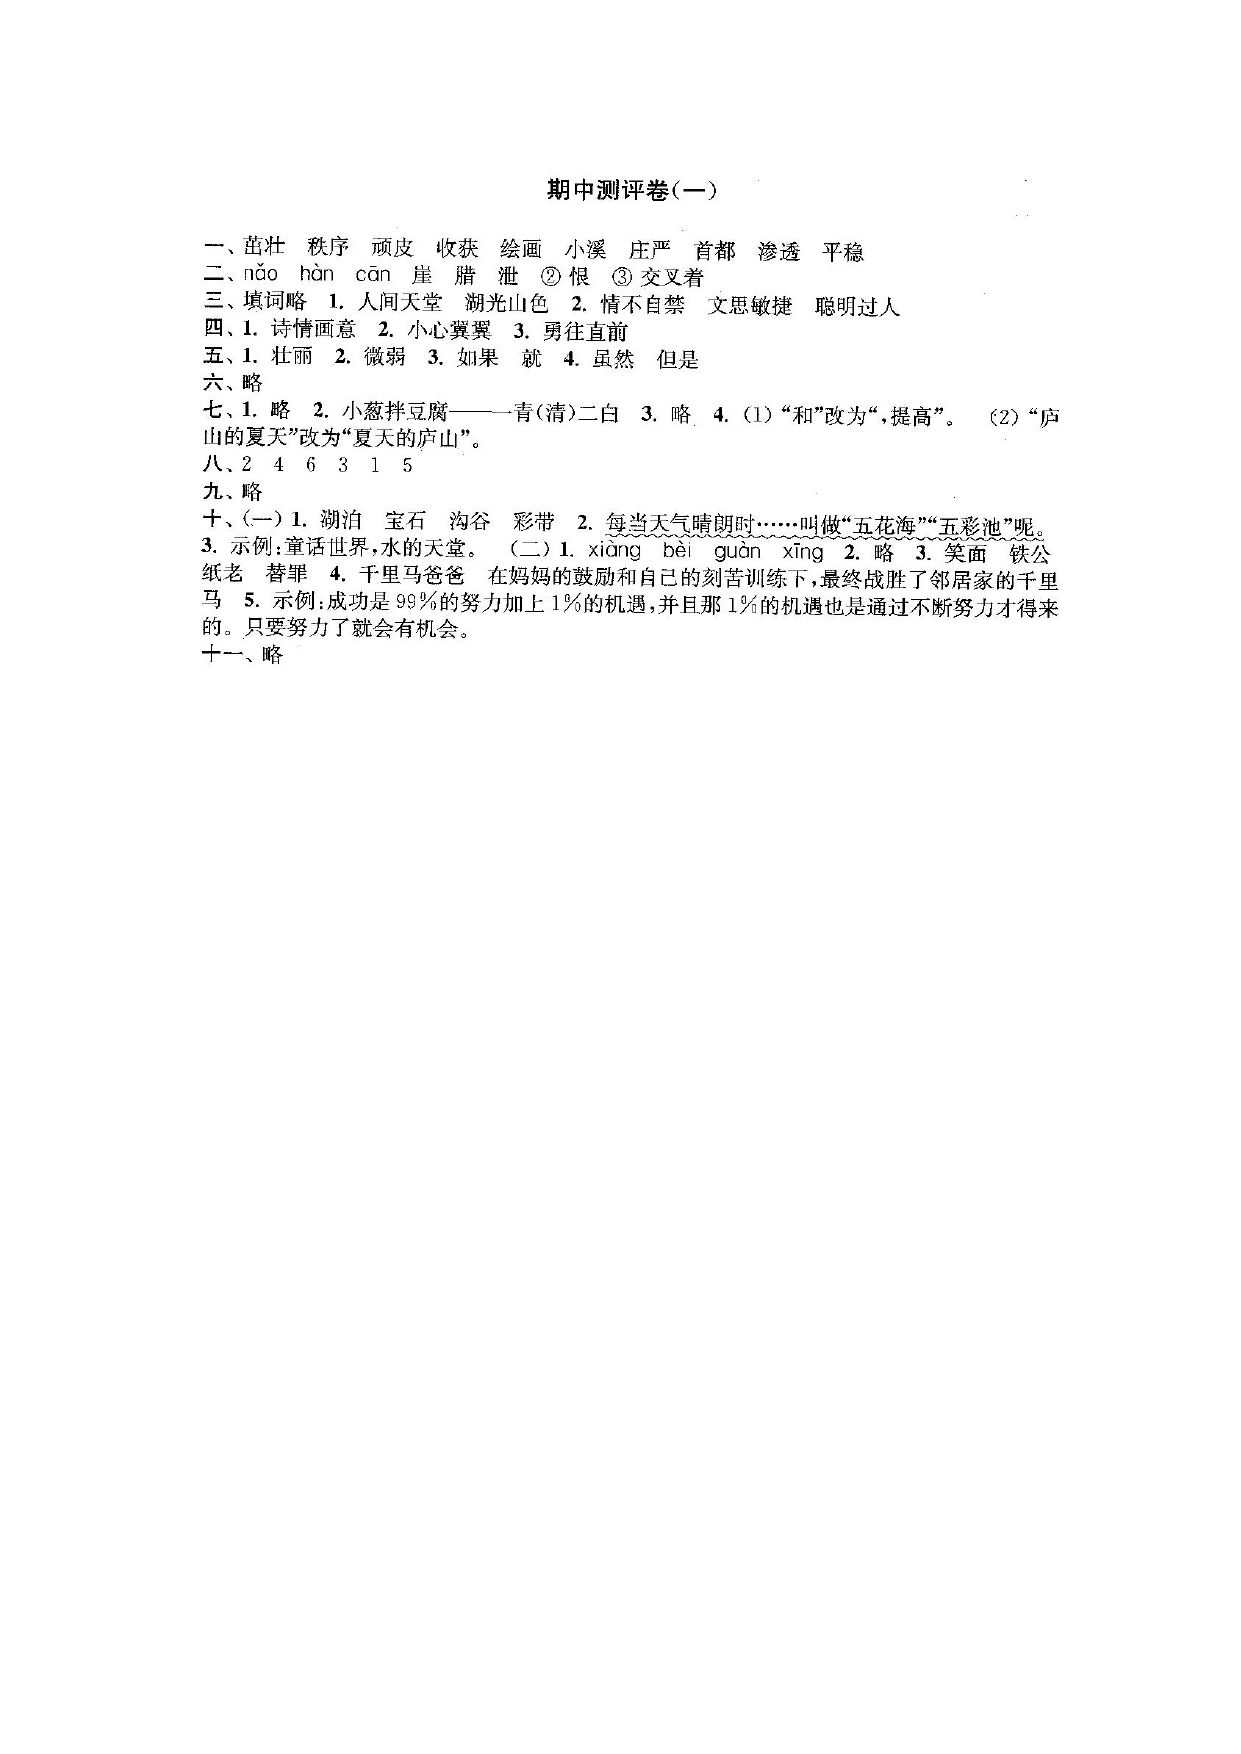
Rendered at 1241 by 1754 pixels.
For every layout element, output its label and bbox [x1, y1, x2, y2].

picture [187, 162, 1072, 669]
